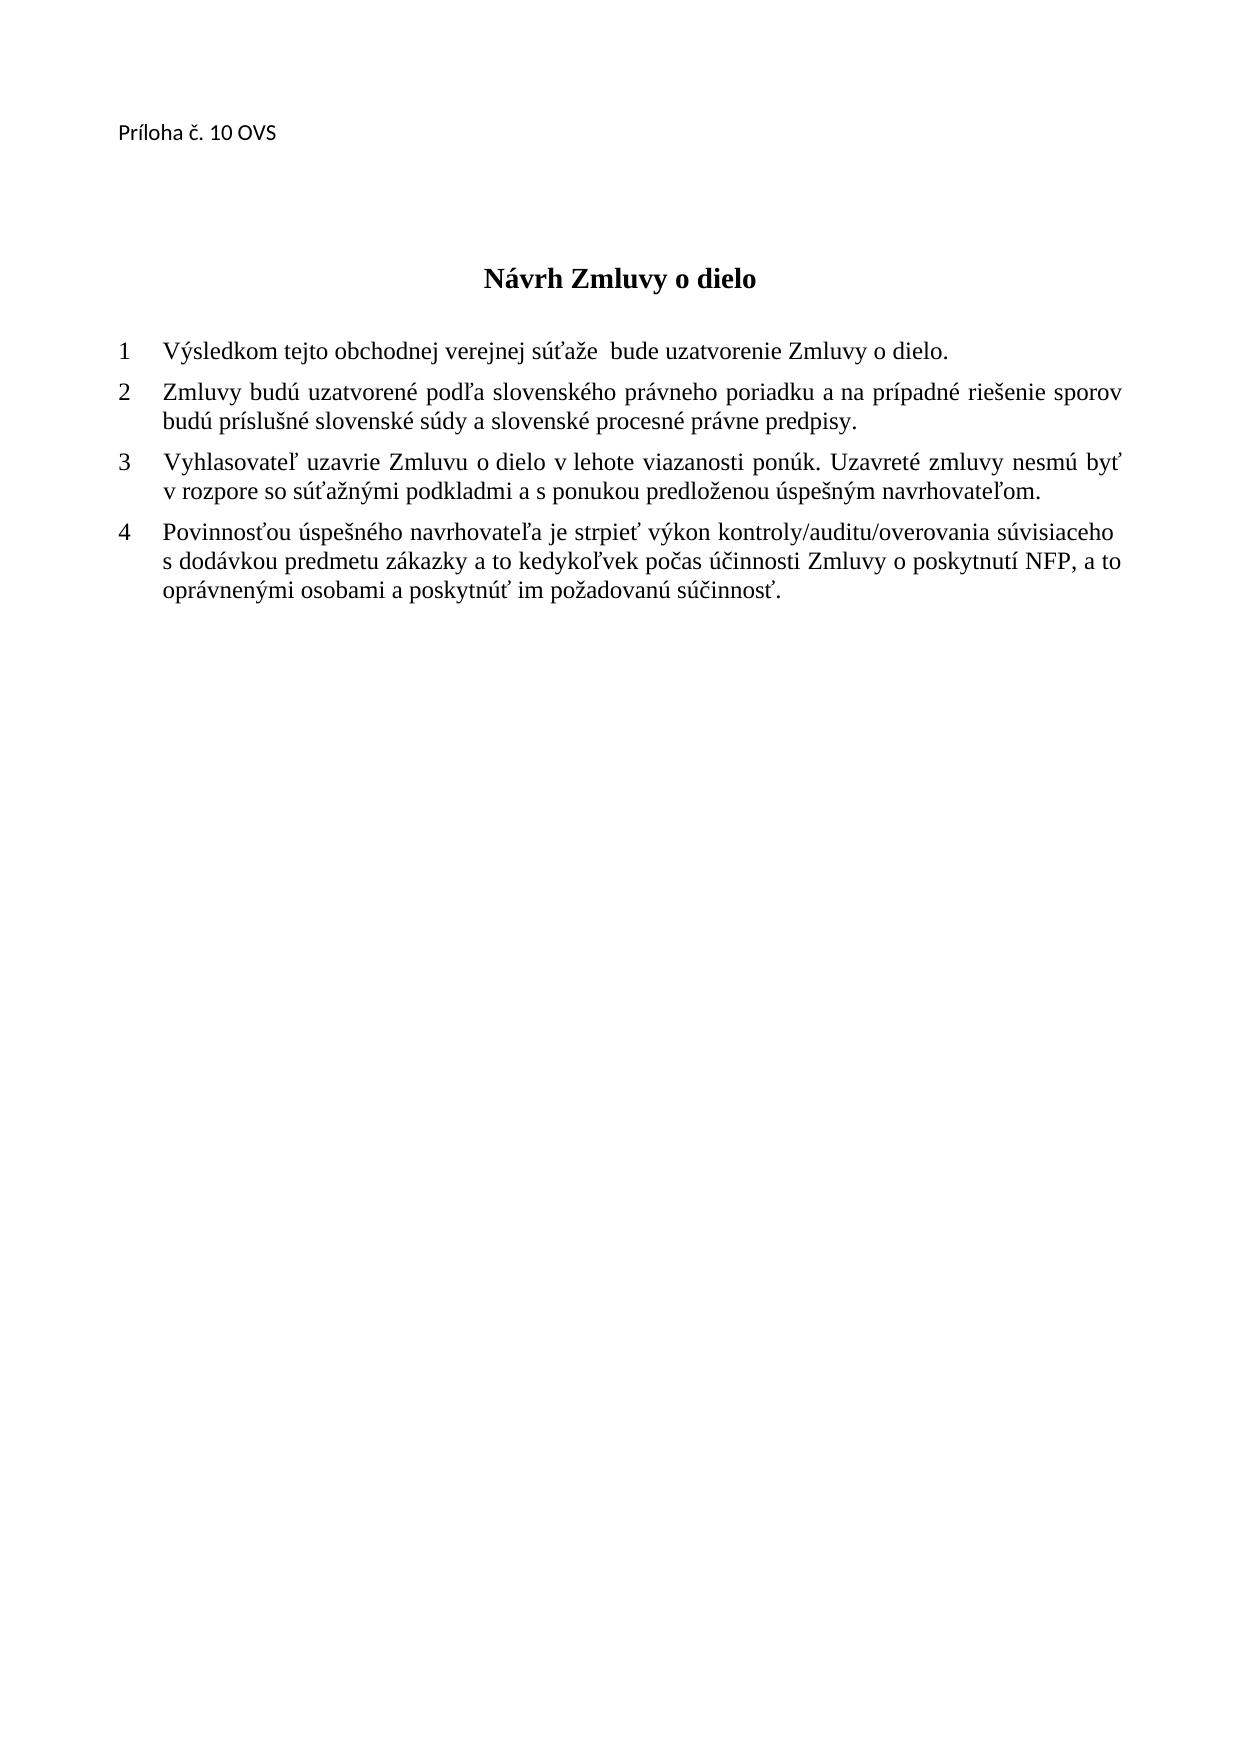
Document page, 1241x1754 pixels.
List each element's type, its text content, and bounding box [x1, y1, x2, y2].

text Príloha č. 10 OVS [118, 118, 1122, 146]
list Výsledkom tejto obchodnej verejnej súťaže bude uzatvorenie Zmluvy o dielo. [118, 336, 1122, 365]
list Zmluvy budú uzatvorené podľa slovenského právneho poriadku a na prípadné riešenie sporov budú príslušné slovenské súdy a slovenské procesné právne predpisy. [118, 377, 1122, 435]
list Povinnosťou úspešného navrhovateľa je strpieť výkon kontroly/auditu/overovania súvisiaceho s dodávkou predmetu zákazky a to kedykoľvek počas účinnosti Zmluvy o poskytnutí NFP, a to oprávnenými osobami a poskytnúť im požadovanú súčinnosť. [118, 517, 1122, 603]
list Vyhlasovateľ uzavrie Zmluvu o dielo v lehote viazanosti ponúk. Uzavreté zmluvy nesmú byť v rozpore so súťažnými podkladmi a s ponukou predloženou úspešným navrhovateľom. [118, 447, 1122, 505]
text Návrh Zmluvy o dielo [118, 261, 1122, 295]
